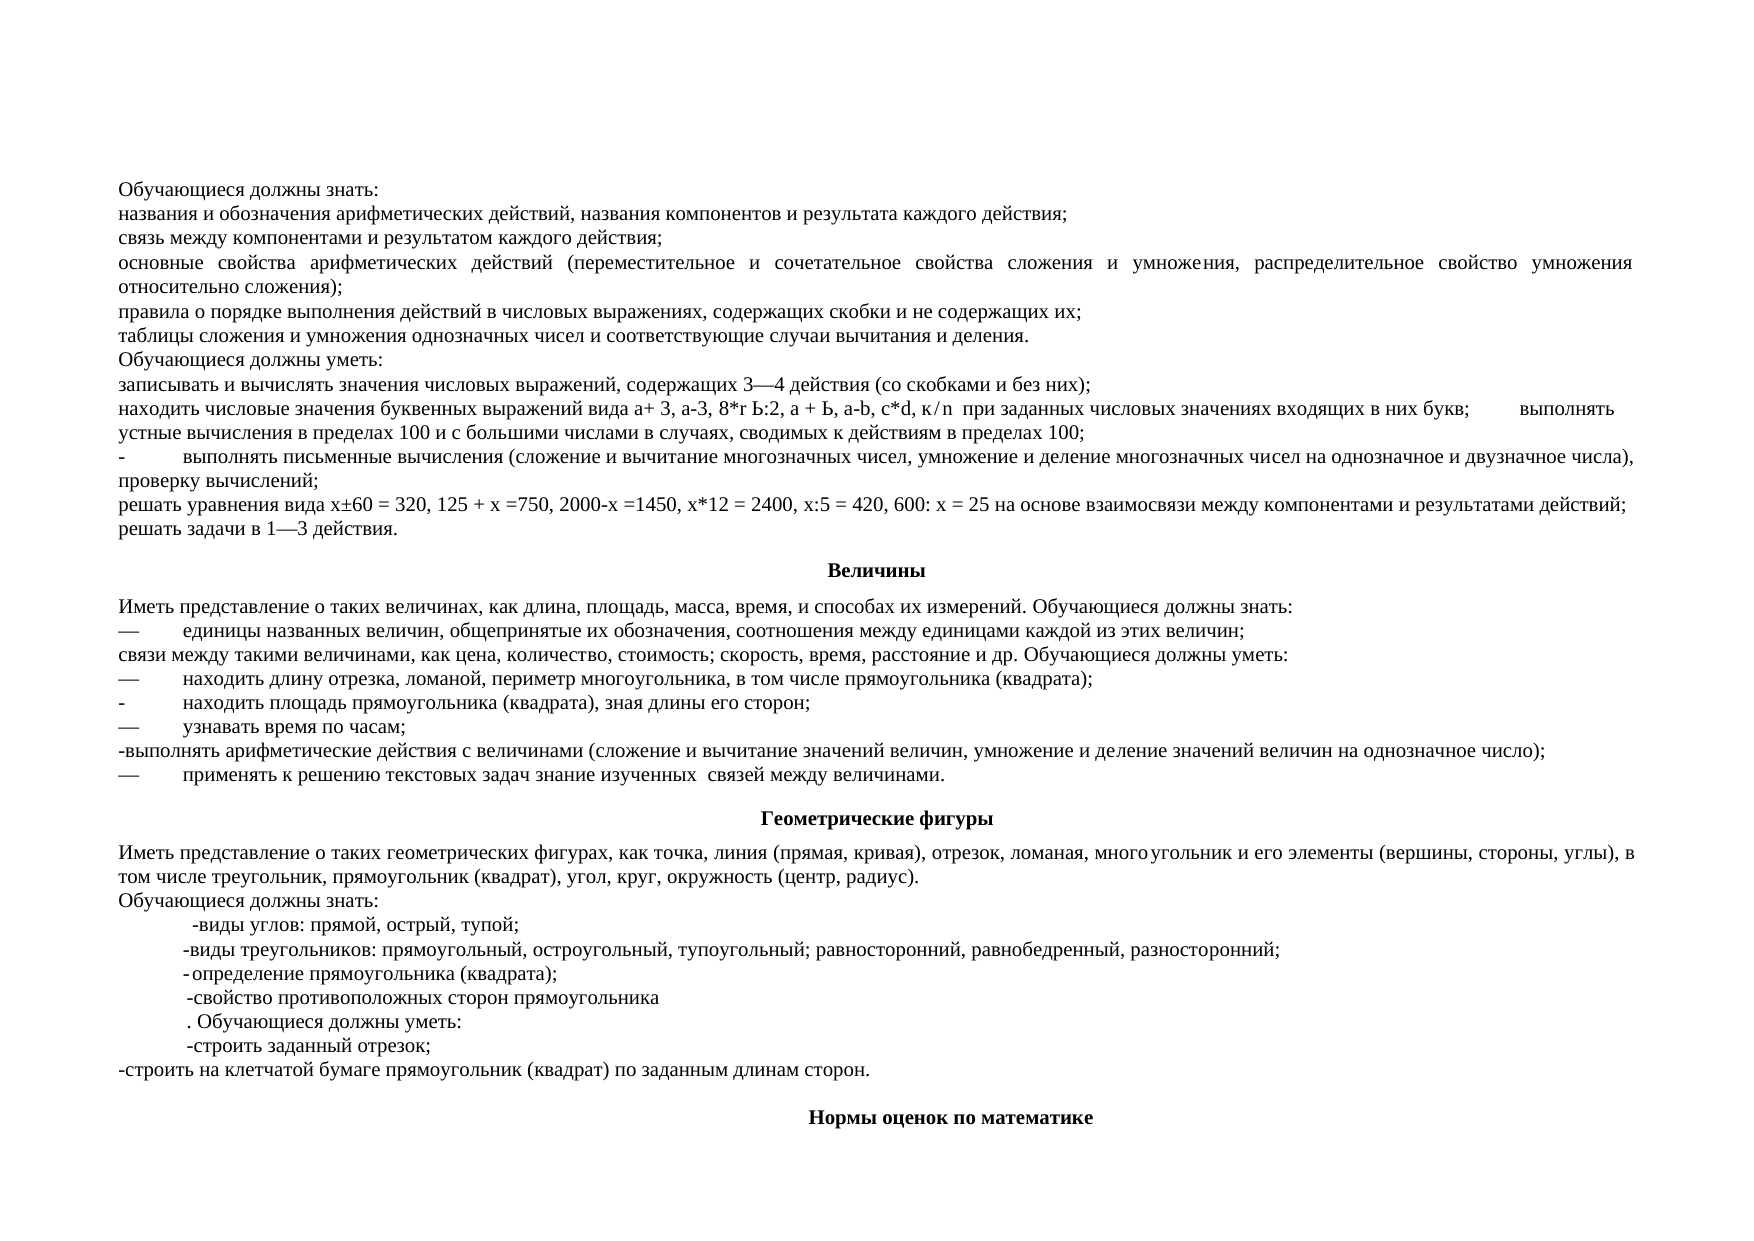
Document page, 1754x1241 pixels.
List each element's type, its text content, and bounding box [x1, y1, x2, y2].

text решать задачи в 1—3 действия. [118, 516, 1636, 540]
text -выполнять арифметические действия с величинами (сложение и вычитание значений величин, умножение и деление значений величин на однозначное число); [118, 738, 1635, 762]
text Величины [118, 558, 1635, 582]
text записывать и вычислять значения числовых выражений, содержащих 3—4 действия (со скобками и без них); [118, 372, 1632, 396]
text основные свойства арифметических действий (переместительное и сочетательное свойства сложения и умножения, распределительное свойство умножения относительно сложения); [118, 250, 1633, 298]
text . Обучающиеся должны уметь: [118, 1009, 1636, 1033]
text Иметь представление о таких величинах, как длина, площадь, масса, время, и способах их измерений. Обучающиеся должны знать: [118, 594, 1636, 618]
text таблицы сложения и умножения однозначных чисел и соответствующие случаи вычитания и деления. [118, 323, 1632, 347]
text Иметь представление о таких геометрических фигурах, как точка, линия (прямая, кривая), отрезок, ломаная, многоугольник и его элементы (вершины, стороны, углы), в том числе треугольник, прямоугольник (квадрат), угол, круг, окружность (центр, радиус). [118, 840, 1636, 888]
text Обучающиеся должны знать: [118, 888, 1636, 912]
text -строить заданный отрезок; [118, 1033, 1636, 1057]
text — применять к решению текстовых задач знание изученных связей между величинами. [118, 762, 1635, 786]
text — узнавать время по часам; [118, 714, 1636, 738]
text Обучающиеся должны знать: [118, 177, 1636, 201]
text Нормы оценок по математике [118, 1105, 1636, 1129]
text — находить длину отрезка, ломаной, периметр многоугольника, в том числе прямоугольника (квадрата); [118, 666, 1634, 690]
text -виды углов: прямой, острый, тупой; [118, 912, 1636, 936]
text связи между такими величинами, как цена, количество, стоимость; скорость, время, расстояние и др. Обучающиеся должны уметь: [118, 642, 1636, 666]
text - находить площадь прямоугольника (квадрата), зная длины его сторон; [118, 690, 1635, 714]
text решать уравнения вида х±60 = 320, 125 + х =750, 2000-х =1450, х*12 = 2400, х:5 = 420, 600: х = 25 на основе взаимосвязи между компонентами и результатами действий; [118, 492, 1634, 516]
text - выполнять письменные вычисления (сложение и вычитание многозначных чисел, умножение и деление многозначных чисел на однозначное и двузначное числа), проверку вычислений; [118, 444, 1634, 492]
text - определение прямоугольника (квадрата); [118, 961, 1636, 984]
text правила о порядке выполнения действий в числовых выражениях, содержащих скобки и не содержащих их; [118, 299, 1633, 323]
text находить числовые значения буквенных выражений вида а+ 3, а-3, 8*r Ь:2, а + Ь, а-b, с*d, к/n при заданных числовых значениях входящих в них букв; выполнять устные вычисления в пределах 100 и с большими числами в случаях, сводимых к действиям в пределах 100; [118, 396, 1634, 444]
text связь между компонентами и результатом каждого действия; [118, 225, 1633, 249]
text -свойство противоположных сторон прямоугольника [118, 984, 1636, 1009]
text Геометрические фигуры [118, 806, 1636, 830]
text названия и обозначения арифметических действий, названия компонентов и результата каждого действия; [118, 201, 1633, 225]
text Обучающиеся должны уметь: [118, 347, 1636, 371]
text — единицы названных величин, общепринятые их обозначения, соотношения между единицами каждой из этих величин; [118, 618, 1634, 642]
text -строить на клетчатой бумаге прямоугольник (квадрат) по заданным длинам сторон. [118, 1057, 1635, 1081]
text -виды треугольников: прямоугольный, остроугольный, тупоугольный; равносторонний, равнобедренный, разносторонний; [118, 936, 1635, 961]
